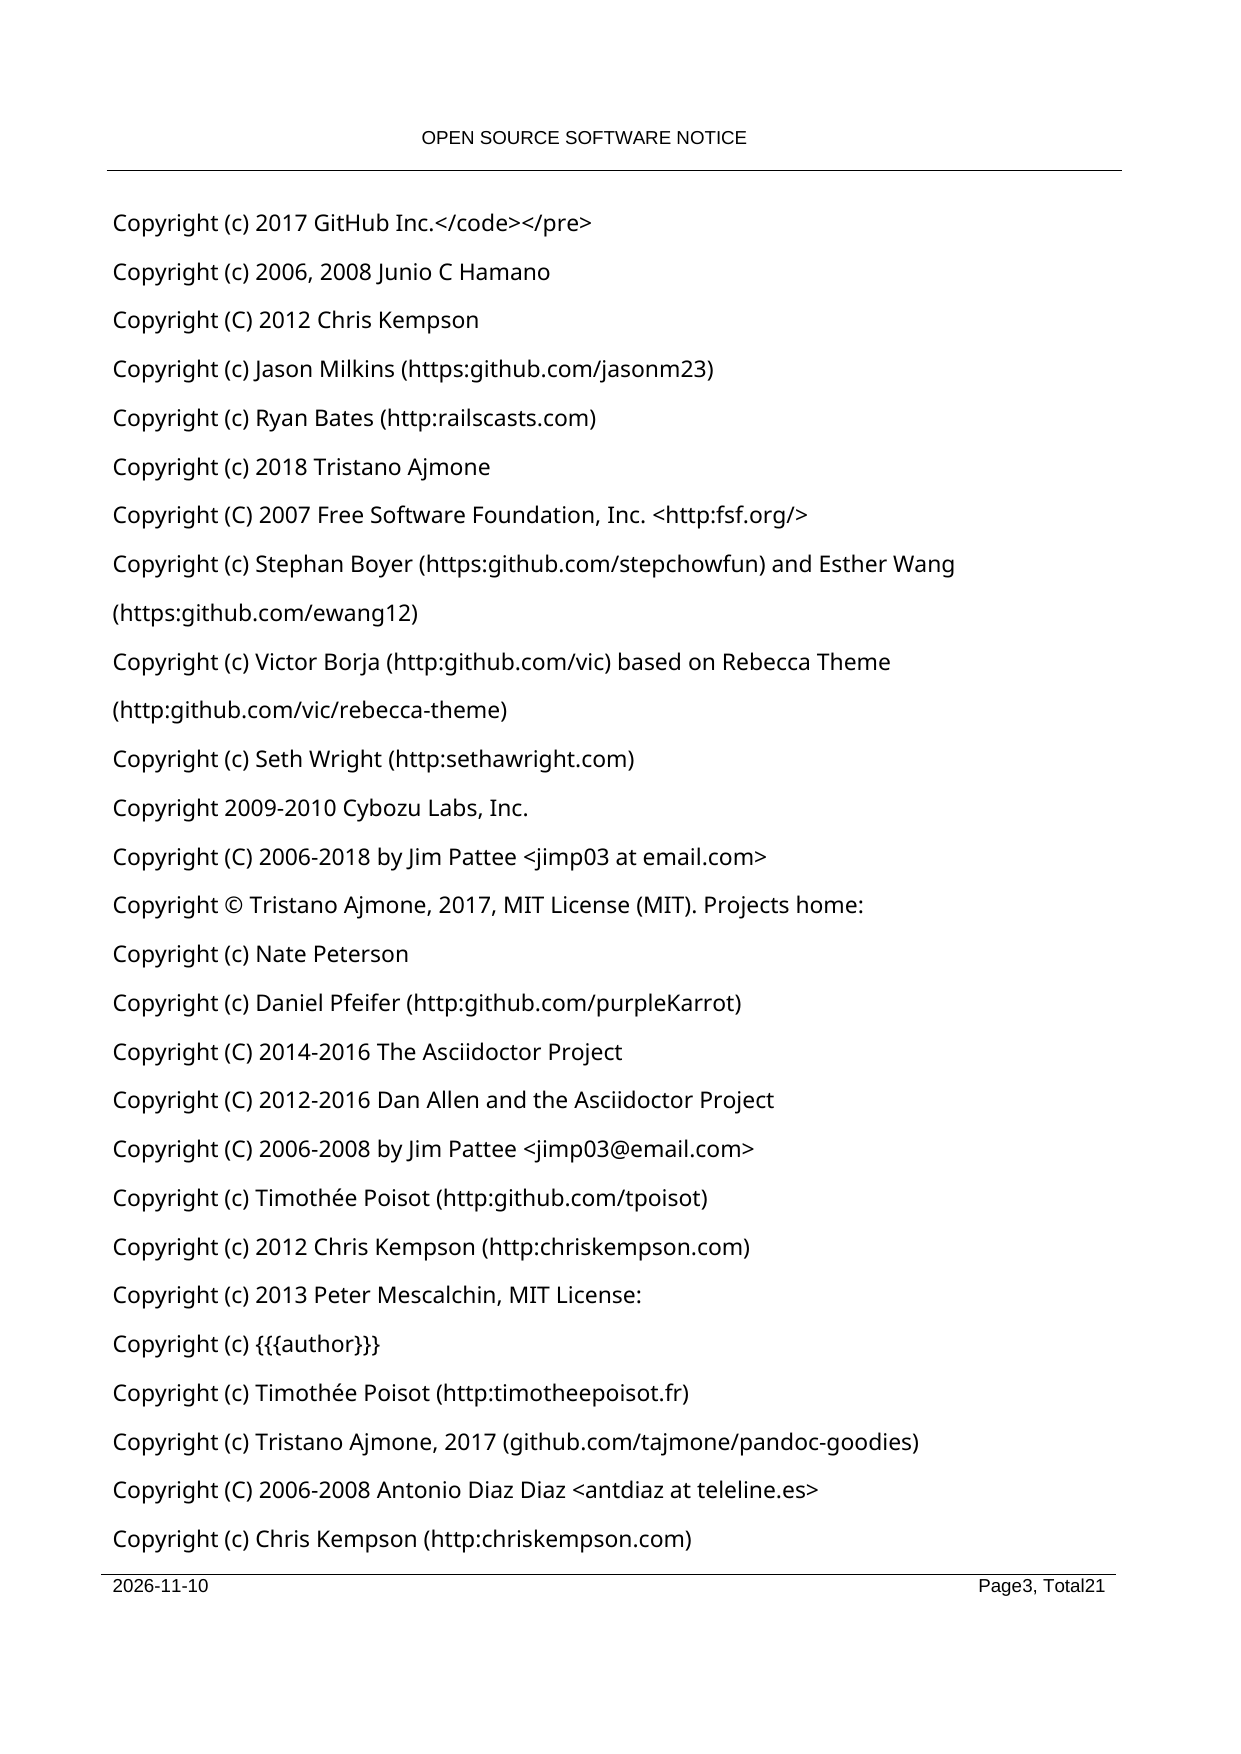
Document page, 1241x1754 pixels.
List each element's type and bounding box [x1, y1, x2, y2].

text [112, 206, 1128, 1555]
